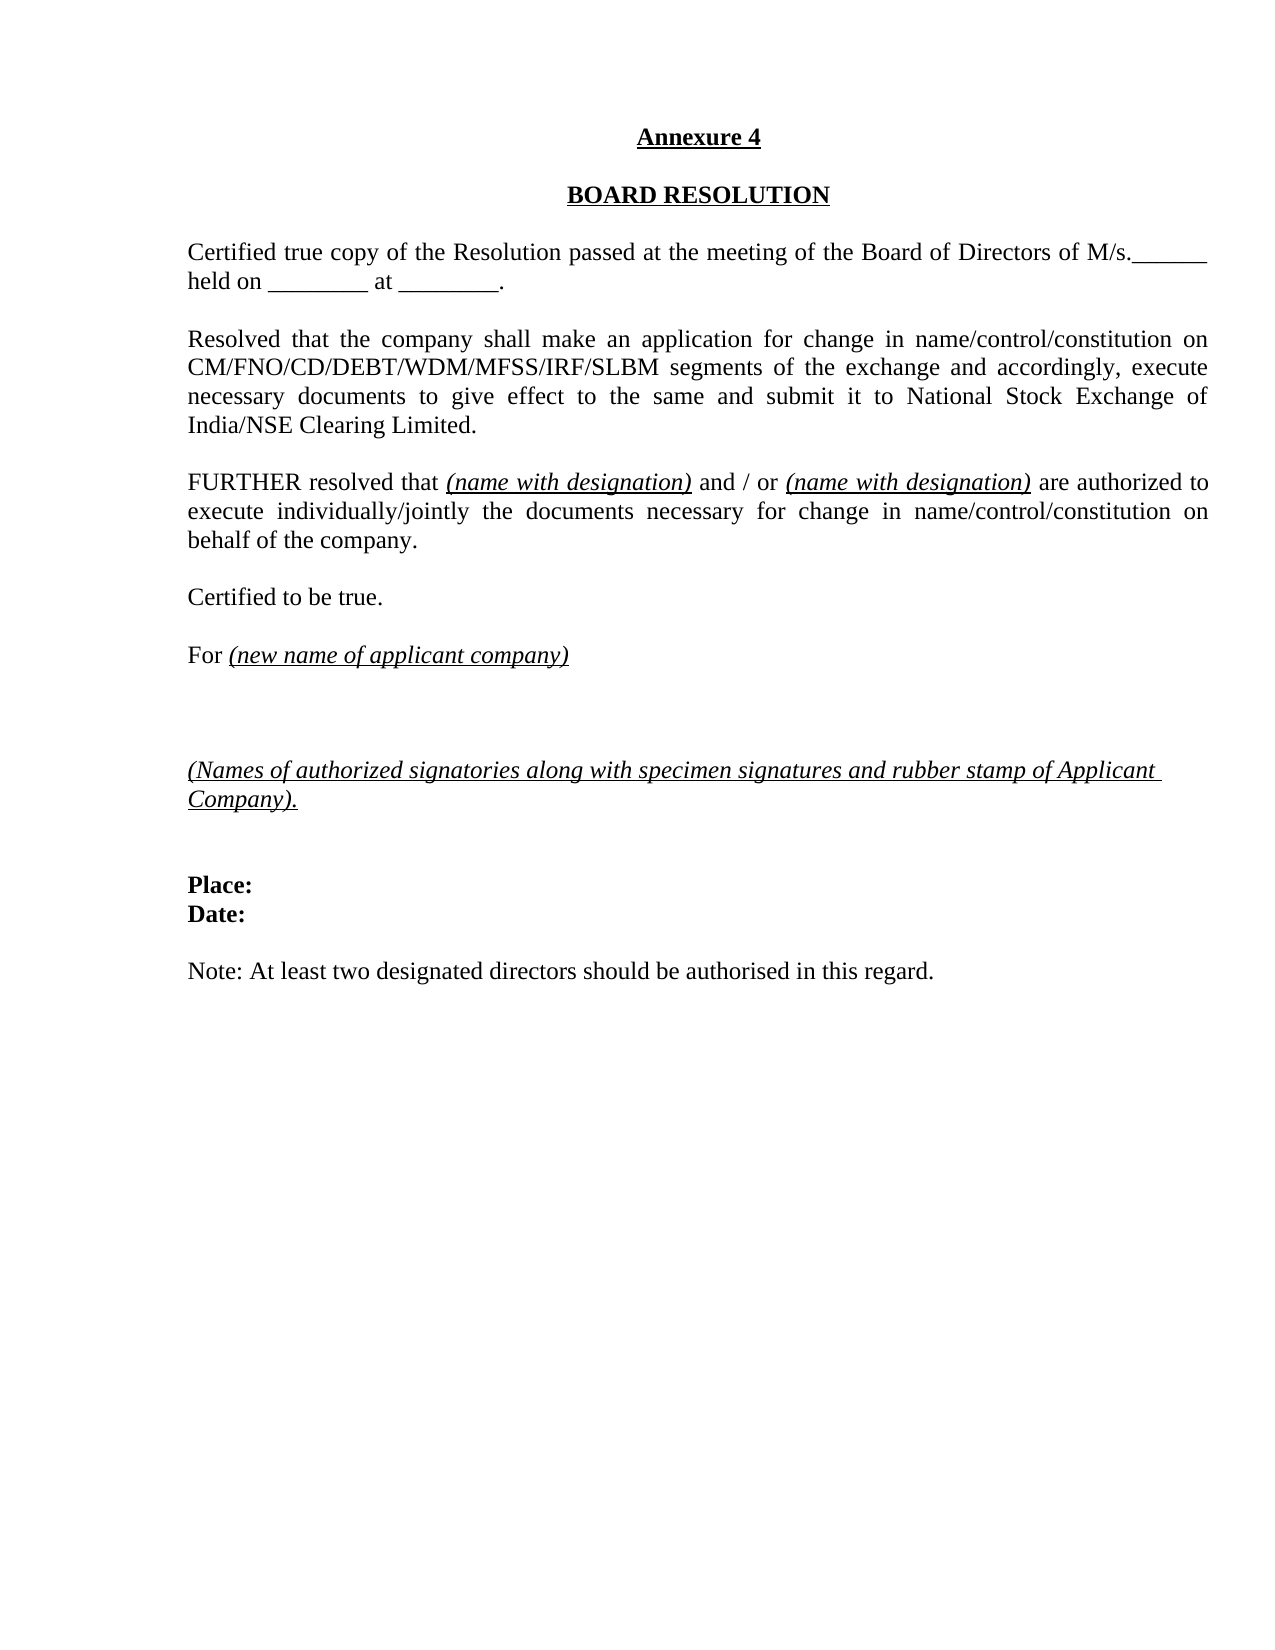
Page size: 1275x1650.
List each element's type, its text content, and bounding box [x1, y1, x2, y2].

text Certified true copy of the Resolution passed at the meeting of the Board of Directors of M/s.______ held on ________ at ________. [187, 237, 1209, 295]
text Certified to be true. [187, 582, 1209, 611]
text Note: At least two designated directors should be authorised in this regard. [187, 956, 1209, 985]
text Place: [187, 870, 1209, 899]
text For (new name of applicant company) [187, 640, 1209, 669]
text BOARD RESOLUTION [187, 180, 1209, 209]
text (Names of authorized signatories along with specimen signatures and rubber stamp of Applicant Company). [187, 755, 1209, 812]
text Date: [187, 899, 1209, 927]
text Annexure 4 [187, 122, 1209, 151]
text Resolved that the company shall make an application for change in name/control/constitution on CM/FNO/CD/DEBT/WDM/MFSS/IRF/SLBM segments of the exchange and accordingly, execute necessary documents to give effect to the same and submit it to National Stock Exchange of India/NSE Clearing Limited. [187, 324, 1209, 439]
text FURTHER resolved that (name with designation) and / or (name with designation) are authorized to execute individually/jointly the documents necessary for change in name/control/constitution on behalf of the company. [187, 467, 1209, 554]
